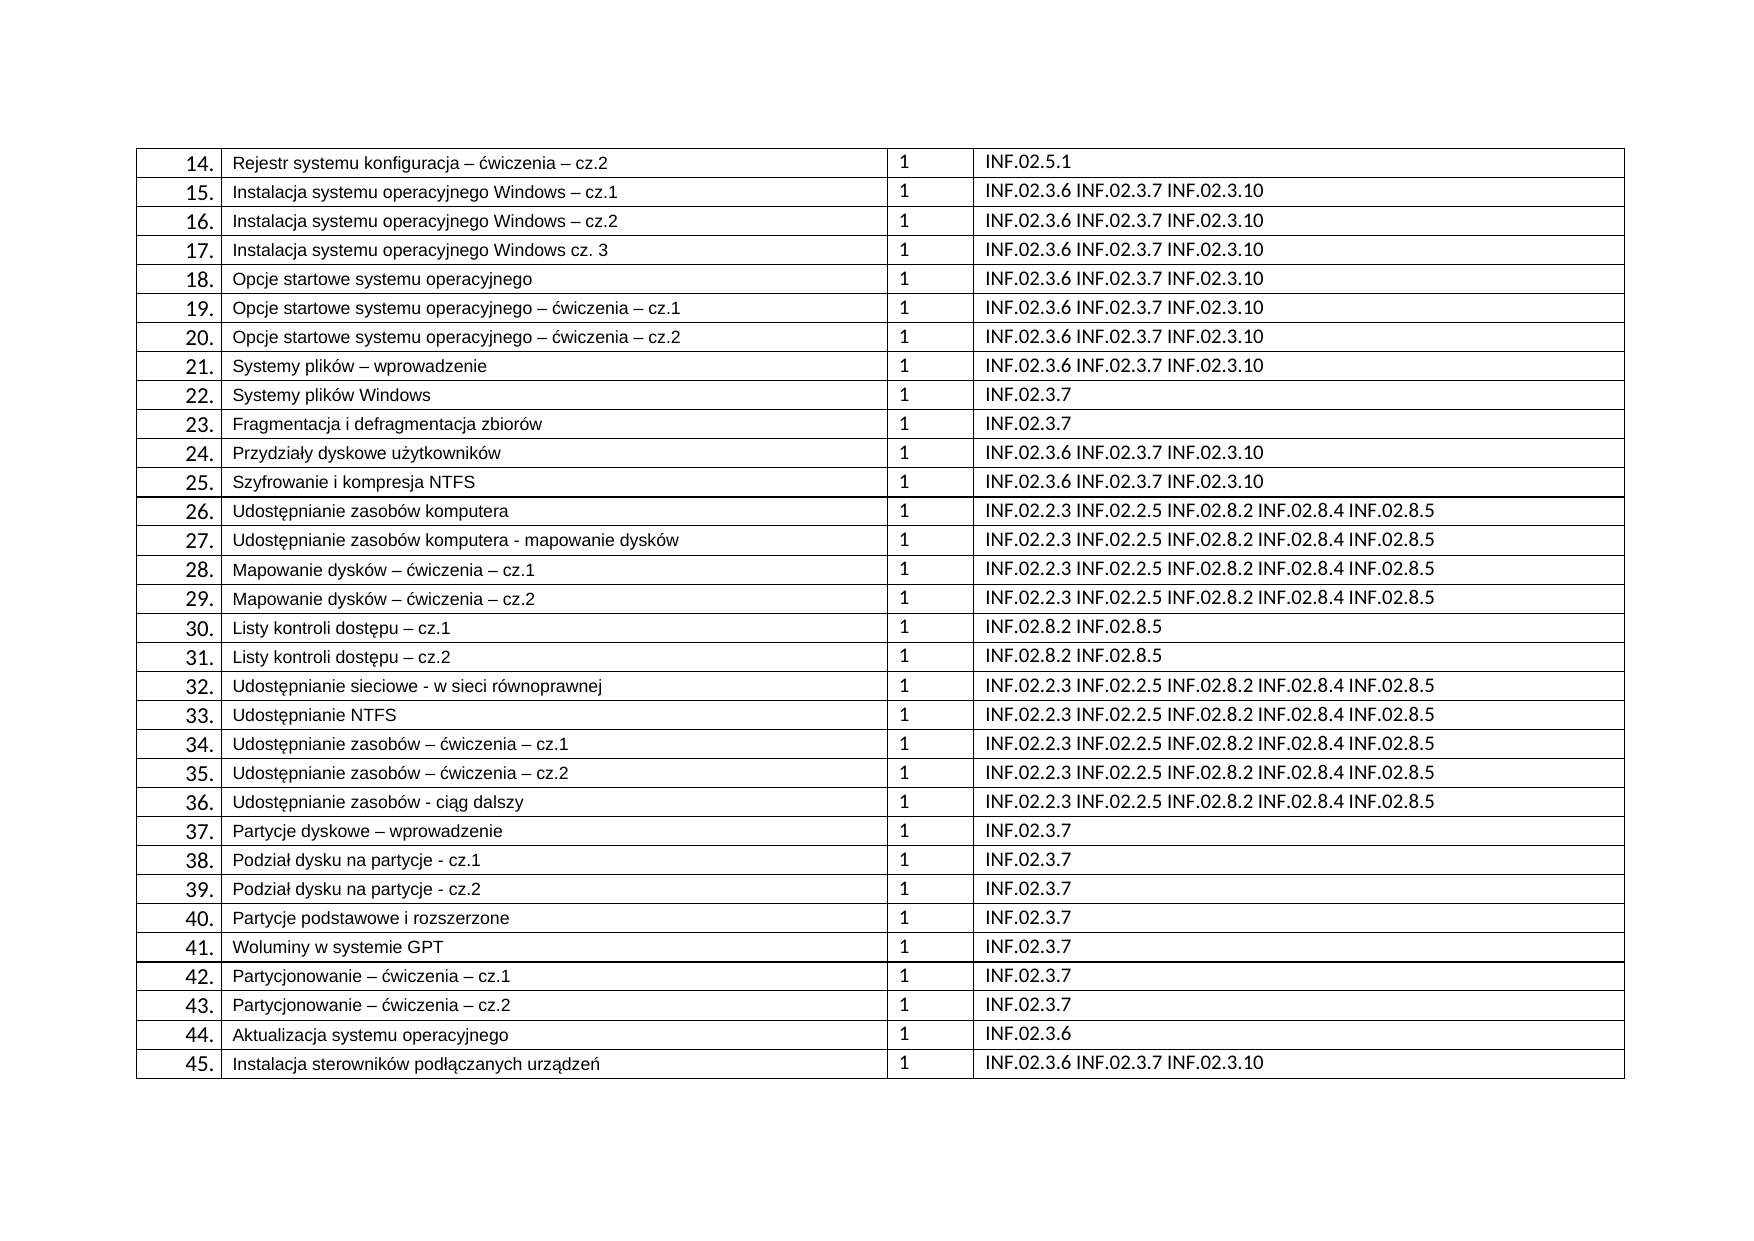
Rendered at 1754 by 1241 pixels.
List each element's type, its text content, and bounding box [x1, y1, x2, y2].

table_cell 1 [888, 265, 973, 293]
table_cell Partycjonowanie – ćwiczenia – cz.2 [222, 991, 887, 1019]
table_cell [137, 904, 221, 932]
table_cell 1 [888, 236, 973, 264]
table_cell 1 [888, 1021, 973, 1048]
table_cell [137, 498, 221, 525]
table_cell 1 [888, 381, 973, 409]
table_cell [137, 178, 221, 206]
table_cell Udostępnianie zasobów – ćwiczenia – cz.2 [222, 759, 887, 787]
table_cell [137, 759, 221, 787]
table_cell Partycje dyskowe – wprowadzenie [222, 817, 887, 845]
table_cell INF.02.3.6 INF.02.3.7 INF.02.3.10 [974, 294, 1624, 322]
table_cell Systemy plików – wprowadzenie [222, 352, 887, 380]
table_cell 1 [888, 788, 973, 816]
table_cell 1 [888, 149, 973, 177]
table_cell 1 [888, 556, 973, 583]
table_cell INF.02.3.6 INF.02.3.7 INF.02.3.10 [974, 207, 1624, 235]
table_cell 1 [888, 846, 973, 874]
table_cell 1 [888, 701, 973, 729]
table_cell 1 [888, 991, 973, 1019]
table_cell 1 [888, 207, 973, 235]
table_cell 1 [888, 817, 973, 845]
table_cell INF.02.3.7 [974, 846, 1624, 874]
table_cell 1 [888, 1050, 973, 1078]
table_cell INF.02.3.6 INF.02.3.7 INF.02.3.10 [974, 236, 1624, 264]
table_cell Podział dysku na partycje - cz.2 [222, 875, 887, 903]
table_cell INF.02.2.3 INF.02.2.5 INF.02.8.2 INF.02.8.4 INF.02.8.5 [974, 585, 1624, 613]
table_cell Udostępnianie sieciowe - w sieci równoprawnej [222, 672, 887, 700]
table_cell [137, 556, 221, 583]
table_cell [137, 294, 221, 322]
table_cell Instalacja systemu operacyjnego Windows – cz.1 [222, 178, 887, 206]
table_cell Udostępnianie NTFS [222, 701, 887, 729]
table_cell INF.02.3.7 [974, 381, 1624, 409]
table_cell Udostępnianie zasobów – ćwiczenia – cz.1 [222, 730, 887, 758]
table_cell [137, 933, 221, 961]
table_cell 1 [888, 323, 973, 351]
table_cell [137, 730, 221, 758]
table_cell INF.02.3.6 [974, 1021, 1624, 1048]
table_cell 1 [888, 875, 973, 903]
table_cell 1 [888, 294, 973, 322]
table_cell [137, 410, 221, 438]
table_cell 1 [888, 963, 973, 990]
table_cell Instalacja systemu operacyjnego Windows – cz.2 [222, 207, 887, 235]
table_cell INF.02.2.3 INF.02.2.5 INF.02.8.2 INF.02.8.4 INF.02.8.5 [974, 526, 1624, 554]
table_cell Udostępnianie zasobów komputera - mapowanie dysków [222, 526, 887, 554]
table_cell Udostępnianie zasobów komputera [222, 498, 887, 525]
table_cell INF.02.3.7 [974, 875, 1624, 903]
table_cell Systemy plików Windows [222, 381, 887, 409]
table_cell 1 [888, 933, 973, 961]
table_cell [137, 991, 221, 1019]
table_cell 1 [888, 178, 973, 206]
table_cell [137, 265, 221, 293]
table_cell INF.02.3.6 INF.02.3.7 INF.02.3.10 [974, 265, 1624, 293]
table_cell 1 [888, 410, 973, 438]
table_cell Mapowanie dysków – ćwiczenia – cz.1 [222, 556, 887, 583]
table_cell INF.02.3.6 INF.02.3.7 INF.02.3.10 [974, 178, 1624, 206]
table_cell [137, 526, 221, 554]
table_cell [137, 323, 221, 351]
table_cell INF.02.2.3 INF.02.2.5 INF.02.8.2 INF.02.8.4 INF.02.8.5 [974, 672, 1624, 700]
table_cell [137, 439, 221, 467]
table_cell Przydziały dyskowe użytkowników [222, 439, 887, 467]
table_cell INF.02.3.6 INF.02.3.7 INF.02.3.10 [974, 352, 1624, 380]
table_cell INF.02.8.2 INF.02.8.5 [974, 614, 1624, 642]
table_cell Opcje startowe systemu operacyjnego – ćwiczenia – cz.1 [222, 294, 887, 322]
table_cell 1 [888, 585, 973, 613]
table_cell [137, 381, 221, 409]
table_cell 1 [888, 759, 973, 787]
table_cell Szyfrowanie i kompresja NTFS [222, 468, 887, 496]
table_cell INF.02.3.6 INF.02.3.7 INF.02.3.10 [974, 323, 1624, 351]
table_cell INF.02.8.2 INF.02.8.5 [974, 643, 1624, 671]
table_cell Partycje podstawowe i rozszerzone [222, 904, 887, 932]
table_cell INF.02.3.7 [974, 817, 1624, 845]
table_cell [137, 788, 221, 816]
table_cell Udostępnianie zasobów - ciąg dalszy [222, 788, 887, 816]
table_cell 1 [888, 904, 973, 932]
table_cell Aktualizacja systemu operacyjnego [222, 1021, 887, 1048]
table_cell INF.02.2.3 INF.02.2.5 INF.02.8.2 INF.02.8.4 INF.02.8.5 [974, 556, 1624, 583]
table_cell INF.02.5.1 [974, 149, 1624, 177]
table_cell [137, 875, 221, 903]
table_cell INF.02.2.3 INF.02.2.5 INF.02.8.2 INF.02.8.4 INF.02.8.5 [974, 730, 1624, 758]
table_cell INF.02.3.7 [974, 963, 1624, 990]
table_cell Opcje startowe systemu operacyjnego [222, 265, 887, 293]
table_cell 1 [888, 439, 973, 467]
table_cell [137, 149, 221, 177]
table_cell 1 [888, 643, 973, 671]
table_cell [137, 963, 221, 990]
table_cell Podział dysku na partycje - cz.1 [222, 846, 887, 874]
table_cell INF.02.3.6 INF.02.3.7 INF.02.3.10 [974, 439, 1624, 467]
table_cell Partycjonowanie – ćwiczenia – cz.1 [222, 963, 887, 990]
table_cell Listy kontroli dostępu – cz.2 [222, 643, 887, 671]
table_cell [137, 846, 221, 874]
table_cell [137, 672, 221, 700]
table_cell 1 [888, 614, 973, 642]
table_cell INF.02.3.7 [974, 991, 1624, 1019]
table_cell 1 [888, 730, 973, 758]
table_cell Instalacja sterowników podłączanych urządzeń [222, 1050, 887, 1078]
table_cell [137, 352, 221, 380]
table_cell [137, 1050, 221, 1078]
table_cell Instalacja systemu operacyjnego Windows cz. 3 [222, 236, 887, 264]
table_cell Rejestr systemu konfiguracja – ćwiczenia – cz.2 [222, 149, 887, 177]
table_cell Opcje startowe systemu operacyjnego – ćwiczenia – cz.2 [222, 323, 887, 351]
table_cell INF.02.2.3 INF.02.2.5 INF.02.8.2 INF.02.8.4 INF.02.8.5 [974, 701, 1624, 729]
table_cell [137, 585, 221, 613]
table_cell INF.02.3.7 [974, 933, 1624, 961]
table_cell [974, 1050, 1624, 1078]
table_cell 1 [888, 352, 973, 380]
table_cell INF.02.3.6 INF.02.3.7 INF.02.3.10 [974, 468, 1624, 496]
table_cell Fragmentacja i defragmentacja zbiorów [222, 410, 887, 438]
table_cell INF.02.2.3 INF.02.2.5 INF.02.8.2 INF.02.8.4 INF.02.8.5 [974, 498, 1624, 525]
table_cell [137, 1021, 221, 1048]
table_cell 1 [888, 526, 973, 554]
table_cell INF.02.2.3 INF.02.2.5 INF.02.8.2 INF.02.8.4 INF.02.8.5 [974, 759, 1624, 787]
table_cell 1 [888, 498, 973, 525]
table_cell INF.02.2.3 INF.02.2.5 INF.02.8.2 INF.02.8.4 INF.02.8.5 [974, 788, 1624, 816]
table_cell [137, 207, 221, 235]
table_cell INF.02.3.7 [974, 410, 1624, 438]
table_cell [137, 614, 221, 642]
table_cell [137, 643, 221, 671]
table_cell INF.02.3.7 [974, 904, 1624, 932]
table_cell [137, 817, 221, 845]
table_cell Woluminy w systemie GPT [222, 933, 887, 961]
table_cell Mapowanie dysków – ćwiczenia – cz.2 [222, 585, 887, 613]
table_cell [137, 468, 221, 496]
table_cell [137, 701, 221, 729]
table_cell Listy kontroli dostępu – cz.1 [222, 614, 887, 642]
table_cell 1 [888, 672, 973, 700]
table_cell 1 [888, 468, 973, 496]
table_cell [137, 236, 221, 264]
